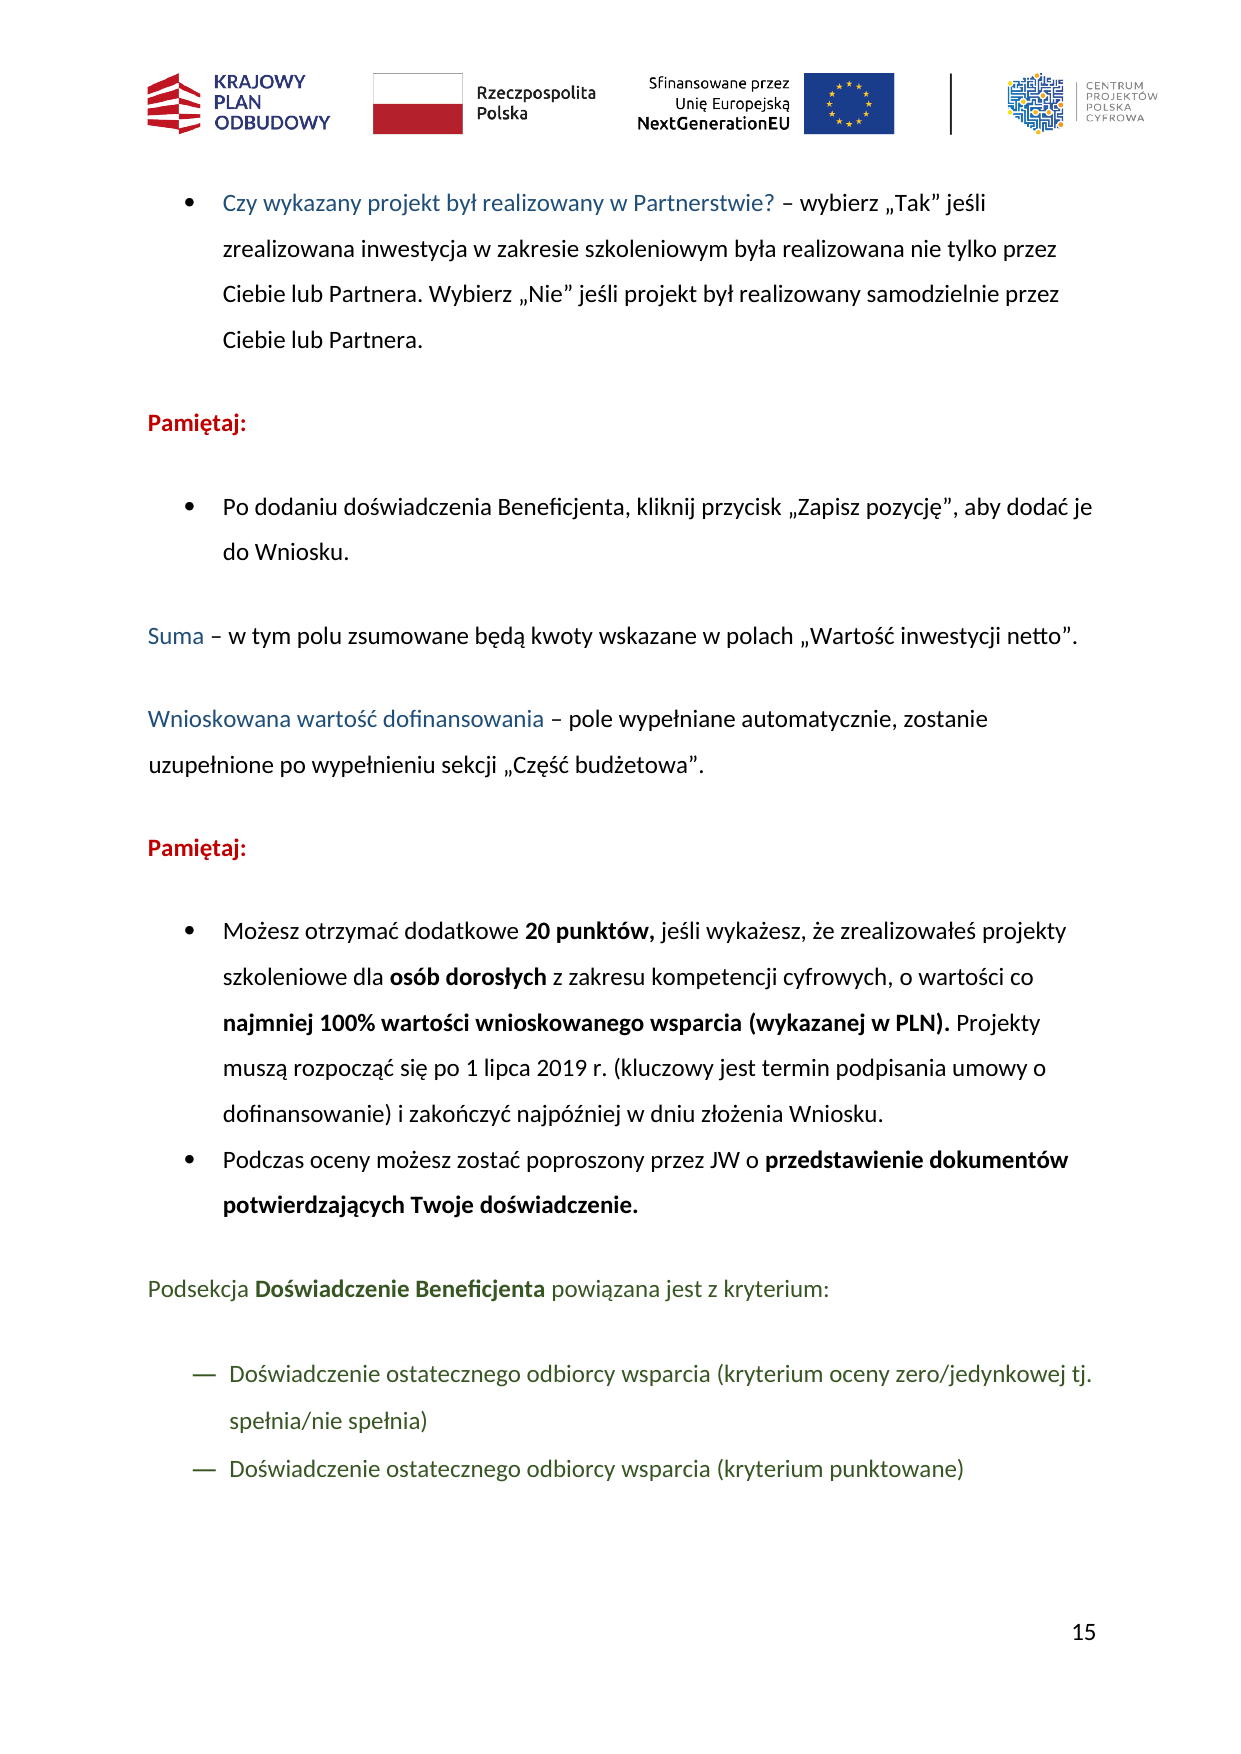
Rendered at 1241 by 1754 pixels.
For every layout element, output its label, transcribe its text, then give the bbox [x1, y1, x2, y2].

picture [147, 73, 1158, 135]
list Doświadczenie ostatecznego odbiorcy wsparcia (kryterium oceny zero/jedynkowej tj. spełnia/nie spełnia) [192, 1356, 1096, 1436]
text Pamiętaj: [148, 408, 1096, 438]
list Możesz otrzymać dodatkowe 20 punktów, jeśli wykażesz, że zrealizowałeś projekty szkoleniowe dla osób dorosłych z zakresu kompetencji cyfrowych, o wartości co najmniej 100% wartości wnioskowanego wsparcia (wykazanej w PLN). Projekty muszą rozpocząć się po 1 lipca 2019 r. (kluczowy jest termin podpisania umowy o dofinansowanie) i zakończyć najpóźniej w dniu złożenia Wniosku. [185, 915, 1096, 1129]
list Podczas oceny możesz zostać poproszony przez JW o przedstawienie dokumentów potwierdzających Twoje doświadczenie. [185, 1144, 1096, 1220]
text Wnioskowana wartość dofinansowania – pole wypełniane automatycznie, zostanie uzupełnione po wypełnieniu sekcji „Część budżetowa”. [148, 703, 1096, 779]
list Czy wykazany projekt był realizowany w Partnerstwie? – wybierz „Tak” jeśli zrealizowana inwestycja w zakresie szkoleniowym była realizowana nie tylko przez Ciebie lub Partnera. Wybierz „Nie” jeśli projekt był realizowany samodzielnie przez Ciebie lub Partnera. [185, 187, 1096, 355]
text Pamiętaj: [148, 832, 1096, 862]
list Po dodaniu doświadczenia Beneficjenta, kliknij przycisk „Zapisz pozycję”, aby dodać je do Wniosku. [185, 491, 1096, 567]
text Suma – w tym polu zsumowane będą kwoty wskazane w polach „Wartość inwestycji netto”. [148, 620, 1096, 650]
list Doświadczenie ostatecznego odbiorcy wsparcia (kryterium punktowane) [192, 1451, 1096, 1485]
text Podsekcja Doświadczenie Beneficjenta powiązana jest z kryterium: [148, 1273, 1096, 1303]
